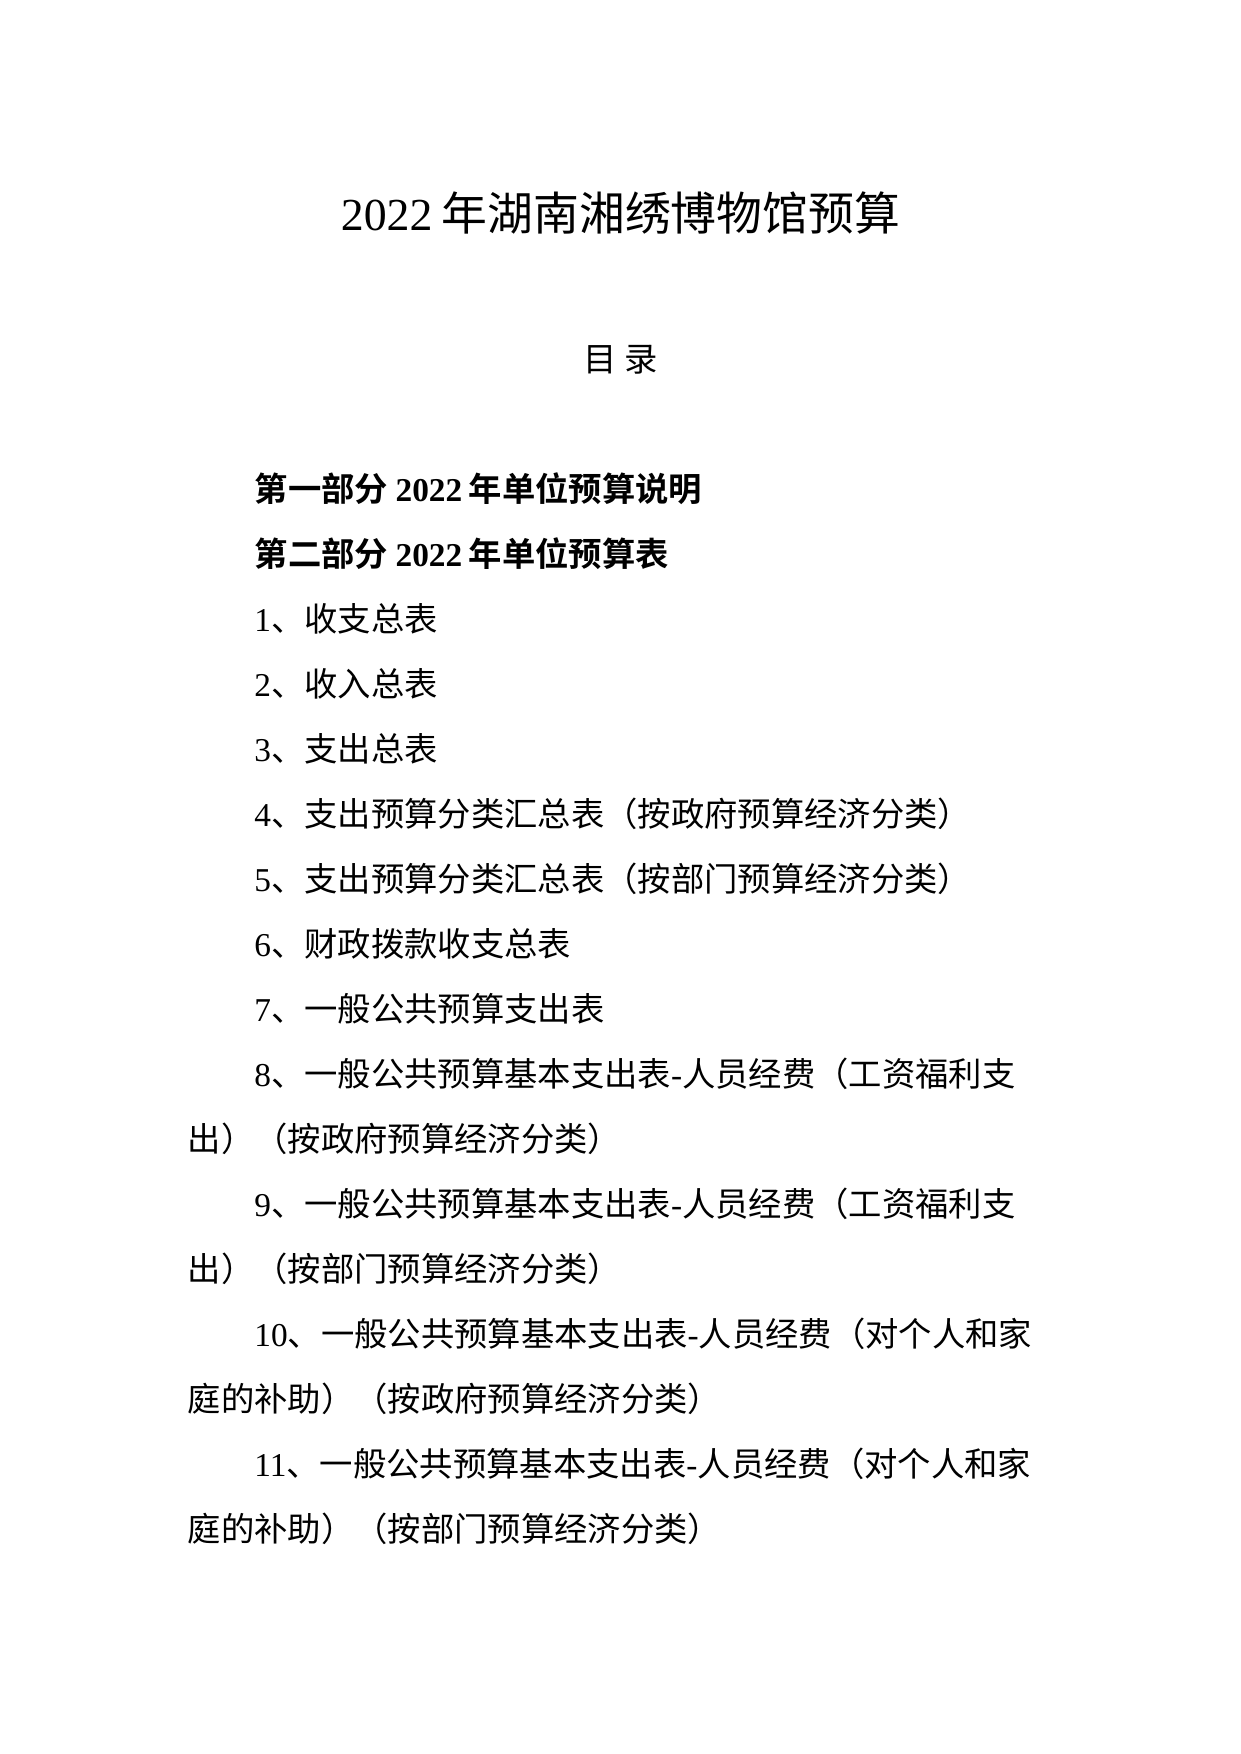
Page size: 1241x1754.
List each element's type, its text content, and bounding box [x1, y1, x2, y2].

text 5、支出预算分类汇总表（按部门预算经济分类） [187, 844, 1053, 909]
text 11、一般公共预算基本支出表-人员经费（对个人和家庭的补助）（按部门预算经济分类） [187, 1429, 1053, 1559]
text 10、一般公共预算基本支出表-人员经费（对个人和家庭的补助）（按政府预算经济分类） [187, 1299, 1053, 1429]
text 7、一般公共预算支出表 [187, 974, 1053, 1039]
text 8、一般公共预算基本支出表-人员经费（工资福利支出）（按政府预算经济分类） [187, 1039, 1053, 1169]
text 1、收支总表 [187, 584, 1053, 649]
text 3、支出总表 [187, 714, 1053, 779]
text 2、收入总表 [187, 649, 1053, 714]
text 6、财政拨款收支总表 [187, 909, 1053, 974]
text 4、支出预算分类汇总表（按政府预算经济分类） [187, 779, 1053, 844]
text 第一部分 2022年单位预算说明 [187, 454, 1053, 519]
text 第二部分 2022年单位预算表 [187, 519, 1053, 584]
text 目 录 [187, 324, 1053, 389]
text 2022年湖南湘绣博物馆预算 [187, 162, 1053, 259]
text 9、一般公共预算基本支出表-人员经费（工资福利支出）（按部门预算经济分类） [187, 1169, 1053, 1299]
